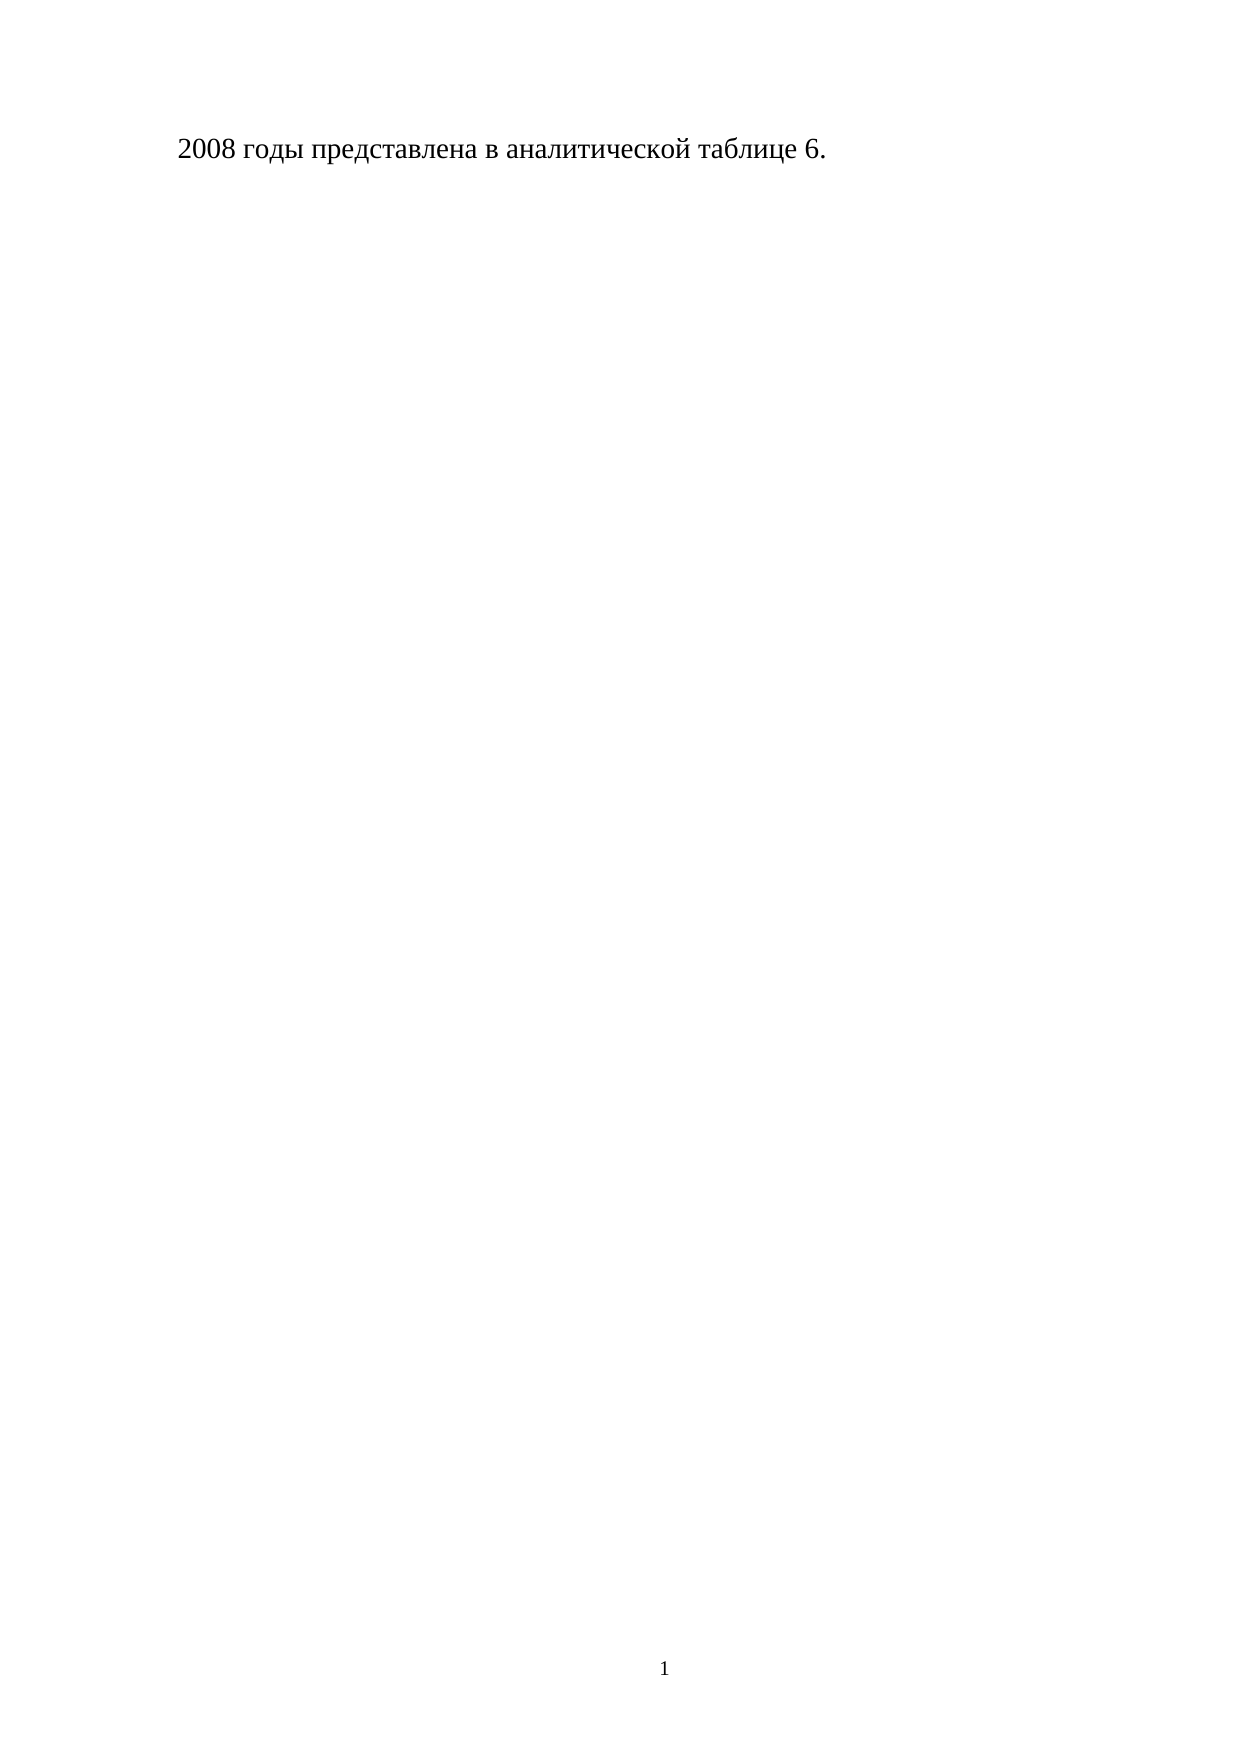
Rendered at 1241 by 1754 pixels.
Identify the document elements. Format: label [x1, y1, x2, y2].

text [177, 131, 1152, 165]
